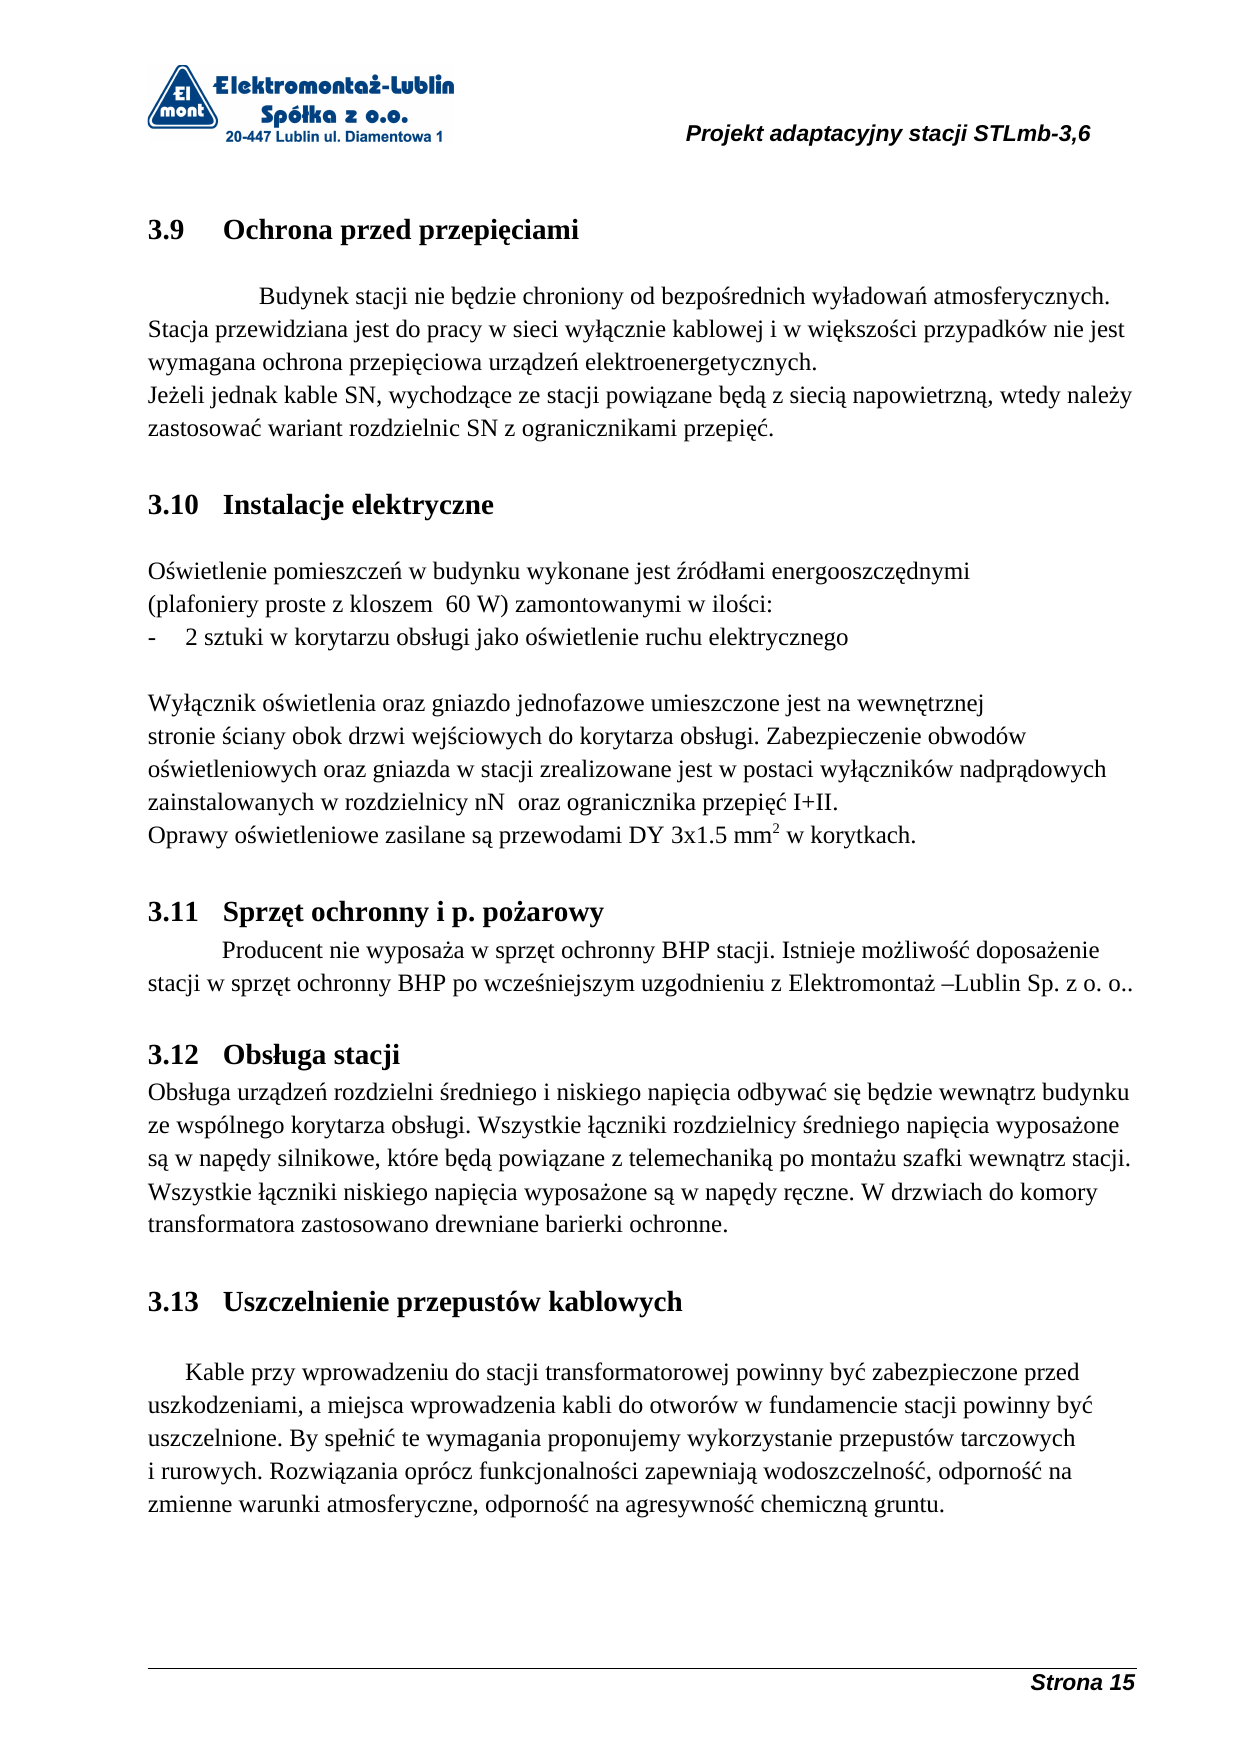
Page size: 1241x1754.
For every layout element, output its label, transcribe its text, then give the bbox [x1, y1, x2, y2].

text Oprawy oświetleniowe zasilane są przewodami DY 3x1.5 mm2 w korytkach. [148, 820, 1137, 849]
list 2 sztuki w korytarzu obsługi jako oświetlenie ruchu elektrycznego [148, 622, 1122, 651]
text Kable przy wprowadzeniu do stacji transformatorowej powinny być zabezpieczone przed [148, 1357, 1137, 1386]
text Jeżeli jednak kable SN, wychodzące ze stacji powiązane będą z siecią napowietrzną, wtedy należy [148, 380, 1137, 408]
text ze wspólnego korytarza obsługi. Wszystkie łączniki rozdzielnicy średniego napięcia wyposażone [148, 1111, 1137, 1139]
text oświetleniowych oraz gniazda w stacji zrealizowane jest w postaci wyłączników nadprądowych [148, 754, 1137, 783]
text stronie ściany obok drzwi wejściowych do korytarza obsługi. Zabezpieczenie obwodów [148, 721, 1137, 750]
text transformatora zastosowano drewniane barierki ochronne. [148, 1209, 1137, 1238]
text zastosować wariant rozdzielnic SN z ogranicznikami przepięć. [148, 413, 1137, 442]
subtitle Instalacje elektryczne [148, 487, 1122, 521]
text uszczelnione. By spełnić te wymagania proponujemy wykorzystanie przepustów tarczowych [148, 1423, 1137, 1452]
text (plafoniery proste z kloszem 60 W) zamontowanymi w ilości: [148, 589, 1137, 618]
text zainstalowanych w rozdzielnicy nN oraz ogranicznika przepięć I+II. [148, 787, 1137, 816]
subtitle Ochrona przed przepięciami [148, 212, 1122, 245]
text Budynek stacji nie będzie chroniony od bezpośrednich wyładowań atmosferycznych. [185, 281, 1137, 309]
subtitle Sprzęt ochronny i p. pożarowy [148, 894, 1122, 928]
subtitle Obsługa stacji [148, 1037, 1122, 1071]
text i rurowych. Rozwiązania oprócz funkcjonalności zapewniają wodoszczelność, odporność na [148, 1456, 1137, 1485]
subtitle Uszczelnienie przepustów kablowych [148, 1284, 1122, 1317]
text Producent nie wyposaża w sprzęt ochronny BHP stacji. Istnieje możliwość doposażenie stacji w sprzęt ochronny BHP po wcześniejszym uzgodnieniu z Elektromontaż –Lublin Sp. z o. o.. [148, 935, 1137, 996]
text Wyłącznik oświetlenia oraz gniazdo jednofazowe umieszczone jest na wewnętrznej [148, 688, 1122, 717]
text wymagana ochrona przepięciowa urządzeń elektroenergetycznych. [148, 347, 1137, 376]
text Obsługa urządzeń rozdzielni średniego i niskiego napięcia odbywać się będzie wewnątrz budynku [148, 1077, 1137, 1106]
text są w napędy silnikowe, które będą powiązane z telemechaniką po montażu szafki wewnątrz stacji. [148, 1143, 1137, 1172]
text zmienne warunki atmosferyczne, odporność na agresywność chemiczną gruntu. [148, 1489, 1137, 1518]
text Wszystkie łączniki niskiego napięcia wyposażone są w napędy ręczne. W drzwiach do komory [148, 1177, 1137, 1205]
text uszkodzeniami, a miejsca wprowadzenia kabli do otworów w fundamencie stacji powinny być [148, 1390, 1137, 1419]
text Oświetlenie pomieszczeń w budynku wykonane jest źródłami energooszczędnymi [148, 556, 1137, 585]
picture [147, 65, 454, 142]
text Stacja przewidziana jest do pracy w sieci wyłącznie kablowej i w większości przypadków nie jest [148, 314, 1137, 342]
